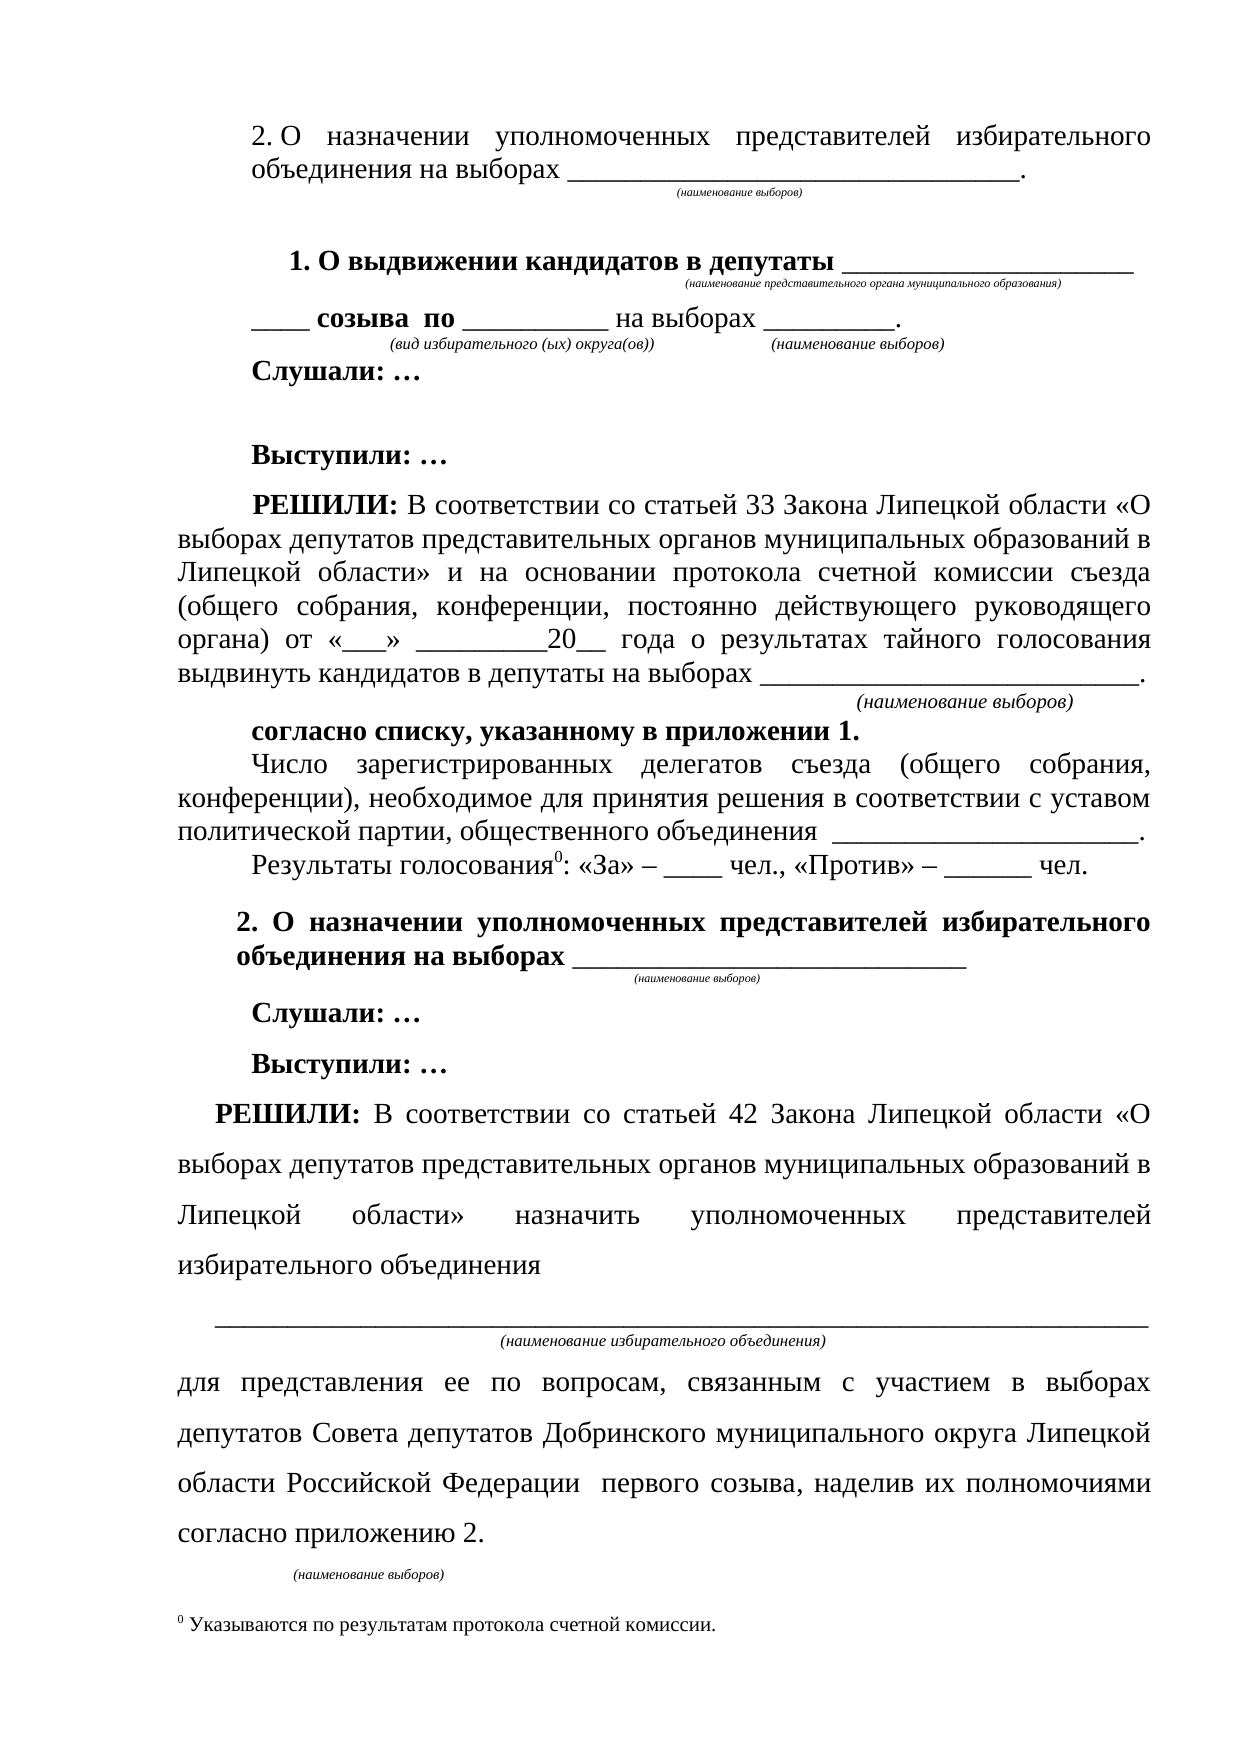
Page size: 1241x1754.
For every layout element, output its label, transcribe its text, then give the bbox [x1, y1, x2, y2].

text 2. О назначении уполномоченных представителей избирательного объединения на выборах ___________________________ [236, 904, 1152, 971]
text (наименование избирательного объединения) [177, 1331, 1152, 1364]
text Слушали: … [177, 353, 1152, 387]
text ____ созыва по __________ на выборах _________. [251, 300, 1152, 334]
text (наименование выборов) [288, 185, 1152, 209]
text Выступили: … [177, 437, 1152, 471]
text Результаты голосования: «За» – ____ чел., «Против» – ______ чел. [177, 847, 1152, 880]
text (наименование выборов) [177, 688, 1152, 713]
text согласно списку, указанному в приложении 1. [251, 713, 1152, 746]
text (наименование представительного органа муниципального образования) [288, 276, 1152, 300]
text Слушали: … [177, 996, 1152, 1029]
text 1. О выдвижении кандидатов в депутаты ____________________ [288, 243, 1152, 276]
text РЕШИЛИ: В соответствии со статьей 42 Закона Липецкой области «О выборах депутатов представительных органов муниципальных образований в Липецкой области» назначить уполномоченных представителей избирательного объединения [177, 1096, 1152, 1281]
text (наименование выборов) [177, 1566, 1152, 1594]
text Выступили: … [177, 1046, 1152, 1079]
text 2. О назначении уполномоченных представителей избирательного объединения на выборах _______________________________. [251, 118, 1152, 185]
text для представления ее по вопросам, связанным с участием в выборах депутатов Совета депутатов Добринского муниципального округа Липецкой области Российской Федерации первого созыва, наделив их полномочиями согласно приложению 2. [177, 1364, 1152, 1549]
text Число зарегистрированных делегатов съезда (общего собрания, конференции), необходимое для принятия решения в соответствии с уставом политической партии, общественного объединения _____________________. [177, 746, 1152, 847]
text РЕШИЛИ: В соответствии со статьей 33 Закона Липецкой области «О выборах депутатов представительных органов муниципальных образований в Липецкой области» и на основании протокола счетной комиссии съезда (общего собрания, конференции, постоянно действующего руководящего органа) от «___» _________20__ года о результатах тайного голосования выдвинуть кандидатов в депутаты на выборах __________________________. [177, 487, 1152, 688]
text (вид избирательного (ых) округа(ов)) (наименование выборов) [177, 334, 1152, 353]
text ________________________________________________________________ [215, 1297, 1152, 1331]
text (наименование выборов) [236, 971, 1152, 996]
